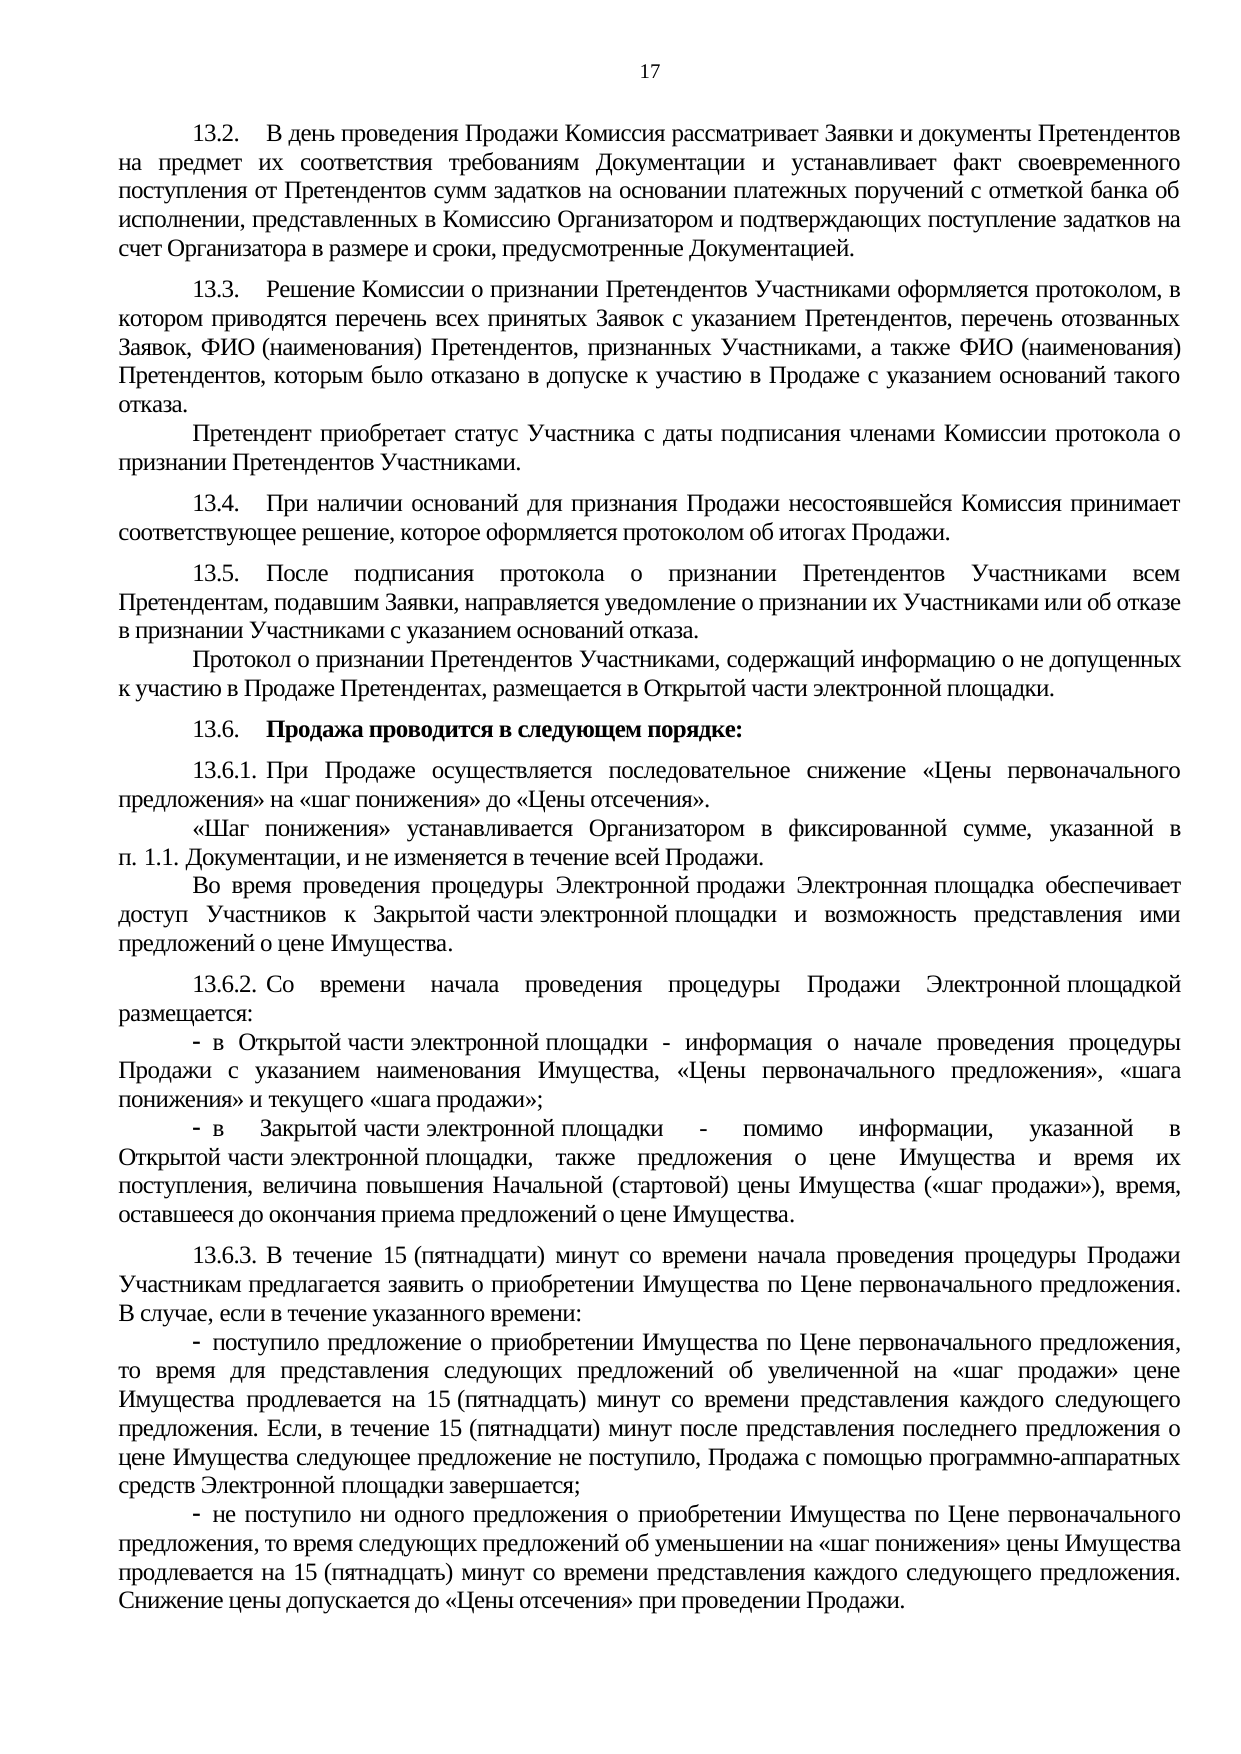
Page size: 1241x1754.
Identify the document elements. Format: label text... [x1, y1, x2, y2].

list В день проведения Продажи Комиссия рассматривает Заявки и документы Претендентов на предмет их соответствия требованиям Документации и устанавливает факт своевременного поступления от Претендентов сумм задатков на основании платежных поручений с отметкой банка об исполнении, представленных в Комиссию Организатором и подтверждающих поступление задатков на счет Организатора в размере и сроки, предусмотренные Документацией. [118, 118, 1181, 262]
list в Закрытой части электронной площадки - помимо информации, указанной в Открытой части электронной площадки, также предложения о цене Имущества и время их поступления, величина повышения Начальной (стартовой) цены Имущества («шаг продажи»), время, оставшееся до окончания приема предложений о цене Имущества. [118, 1113, 1181, 1228]
list После подписания протокола о признании Претендентов Участниками всем Претендентам, подавшим Заявки, направляется уведомление о признании их Участниками или об отказе в признании Участниками с указанием оснований отказа. [118, 558, 1181, 644]
list Решение Комиссии о признании Претендентов Участниками оформляется протоколом, в котором приводятся перечень всех принятых Заявок с указанием Претендентов, перечень отозванных Заявок, ФИО (наименования) Претендентов, признанных Участниками, а также ФИО (наименования) Претендентов, которым было отказано в допуске к участию в Продаже с указанием оснований такого отказа. [118, 274, 1181, 418]
text Во время проведения процедуры Электронной продажи Электронная площадка обеспечивает доступ Участников к Закрытой части электронной площадки и возможность представления ими предложений о цене Имущества. [118, 871, 1181, 957]
list не поступило ни одного предложения о приобретении Имущества по Цене первоначального предложения, то время следующих предложений об уменьшении на «шаг понижения» цены Имущества продлевается на 15 (пятнадцать) минут со времени представления каждого следующего предложения. Снижение цены допускается до «Цены отсечения» при проведении Продажи. [118, 1499, 1181, 1614]
list поступило предложение о приобретении Имущества по Цене первоначального предложения, то время для представления следующих предложений об увеличенной на «шаг продажи» цене Имущества продлевается на 15 (пятнадцать) минут со времени представления каждого следующего предложения. Если, в течение 15 (пятнадцати) минут после представления последнего предложения о цене Имущества следующее предложение не поступило, Продажа с помощью программно-аппаратных средств Электронной площадки завершается; [118, 1327, 1181, 1499]
list Продажа проводится в следующем порядке: [118, 714, 1181, 743]
list в Открытой части электронной площадки - информация о начале проведения процедуры Продажи с указанием наименования Имущества, «Цены первоначального предложения», «шага понижения» и текущего «шага продажи»; [118, 1027, 1181, 1113]
text «Шаг понижения» устанавливается Организатором в фиксированной сумме, указанной в п. 1.1. Документации, и не изменяется в течение всей Продажи. [118, 813, 1181, 871]
text Претендент приобретает статус Участника с даты подписания членами Комиссии протокола о признании Претендентов Участниками. [118, 418, 1181, 476]
list Со времени начала проведения процедуры Продажи Электронной площадкой размещается: [118, 969, 1181, 1027]
list При Продаже осуществляется последовательное снижение «Цены первоначального предложения» на «шаг понижения» до «Цены отсечения». [118, 756, 1181, 813]
list При наличии оснований для признания Продажи несостоявшейся Комиссия принимает соответствующее решение, которое оформляется протоколом об итогах Продажи. [118, 488, 1181, 546]
list В течение 15 (пятнадцати) минут со времени начала проведения процедуры Продажи Участникам предлагается заявить о приобретении Имущества по Цене первоначального предложения. В случае, если в течение указанного времени: [118, 1241, 1181, 1327]
text Протокол о признании Претендентов Участниками, содержащий информацию о не допущенных к участию в Продаже Претендентах, размещается в Открытой части электронной площадки. [118, 644, 1181, 702]
